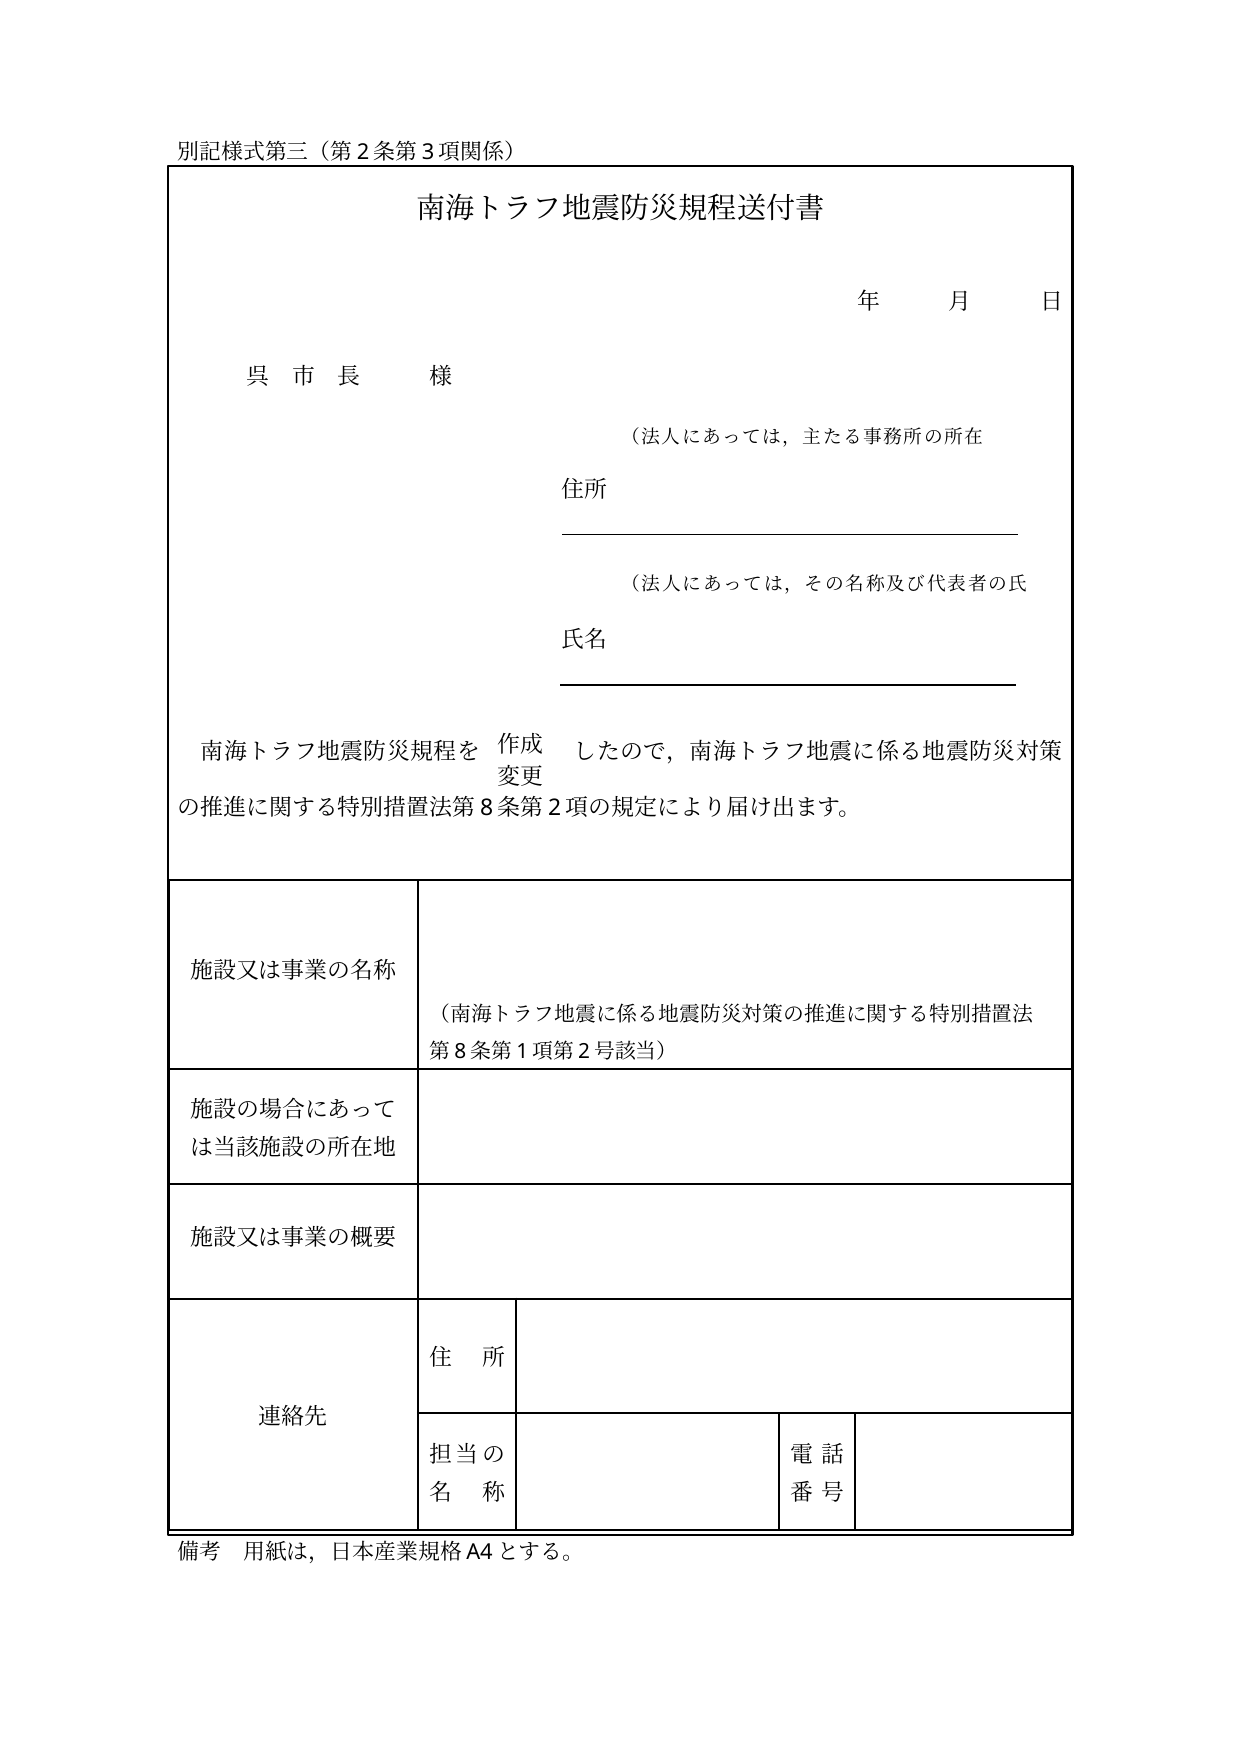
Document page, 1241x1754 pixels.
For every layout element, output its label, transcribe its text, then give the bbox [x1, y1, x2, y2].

table_header （南海トラフ地震に係る地震防災対策の推進に関する特別措置法 第8条第1項第2号該当） [419, 881, 1071, 1068]
table_cell [517, 1300, 1071, 1412]
text 住所 [561, 468, 1063, 506]
text 年 月 日 [177, 281, 1063, 318]
table_cell 電話 番号 [780, 1414, 854, 1529]
text 氏名 [561, 618, 1063, 656]
text 備考 用紙は，日本産業規格A4とする。 [177, 1536, 1063, 1569]
text 呉 市 長 様 [177, 356, 1063, 393]
table_cell [856, 1414, 1071, 1529]
table_cell 連絡先 [170, 1300, 417, 1529]
table_cell [419, 1070, 1071, 1183]
text 別記様式第三（第2条第3項関係） [177, 131, 1063, 165]
text 南海トラフ地震防災規程を したので，南海トラフ地震に係る地震防災対策の推進に関する特別措置法第8条第2項の規定により届け出ます。 [177, 731, 1063, 825]
table_cell [419, 1185, 1071, 1297]
table_header 施設又は事業の名称 [170, 881, 417, 1068]
text 南海トラフ地震防災規程送付書 [177, 168, 1063, 243]
table_cell 住所 [419, 1300, 515, 1412]
table_cell [517, 1414, 778, 1529]
table_cell 施設又は事業の概要 [170, 1185, 417, 1297]
table_cell 施設の場合にあっては当該施設の所在地 [170, 1070, 417, 1183]
table_cell 担当の名称 [419, 1414, 515, 1529]
